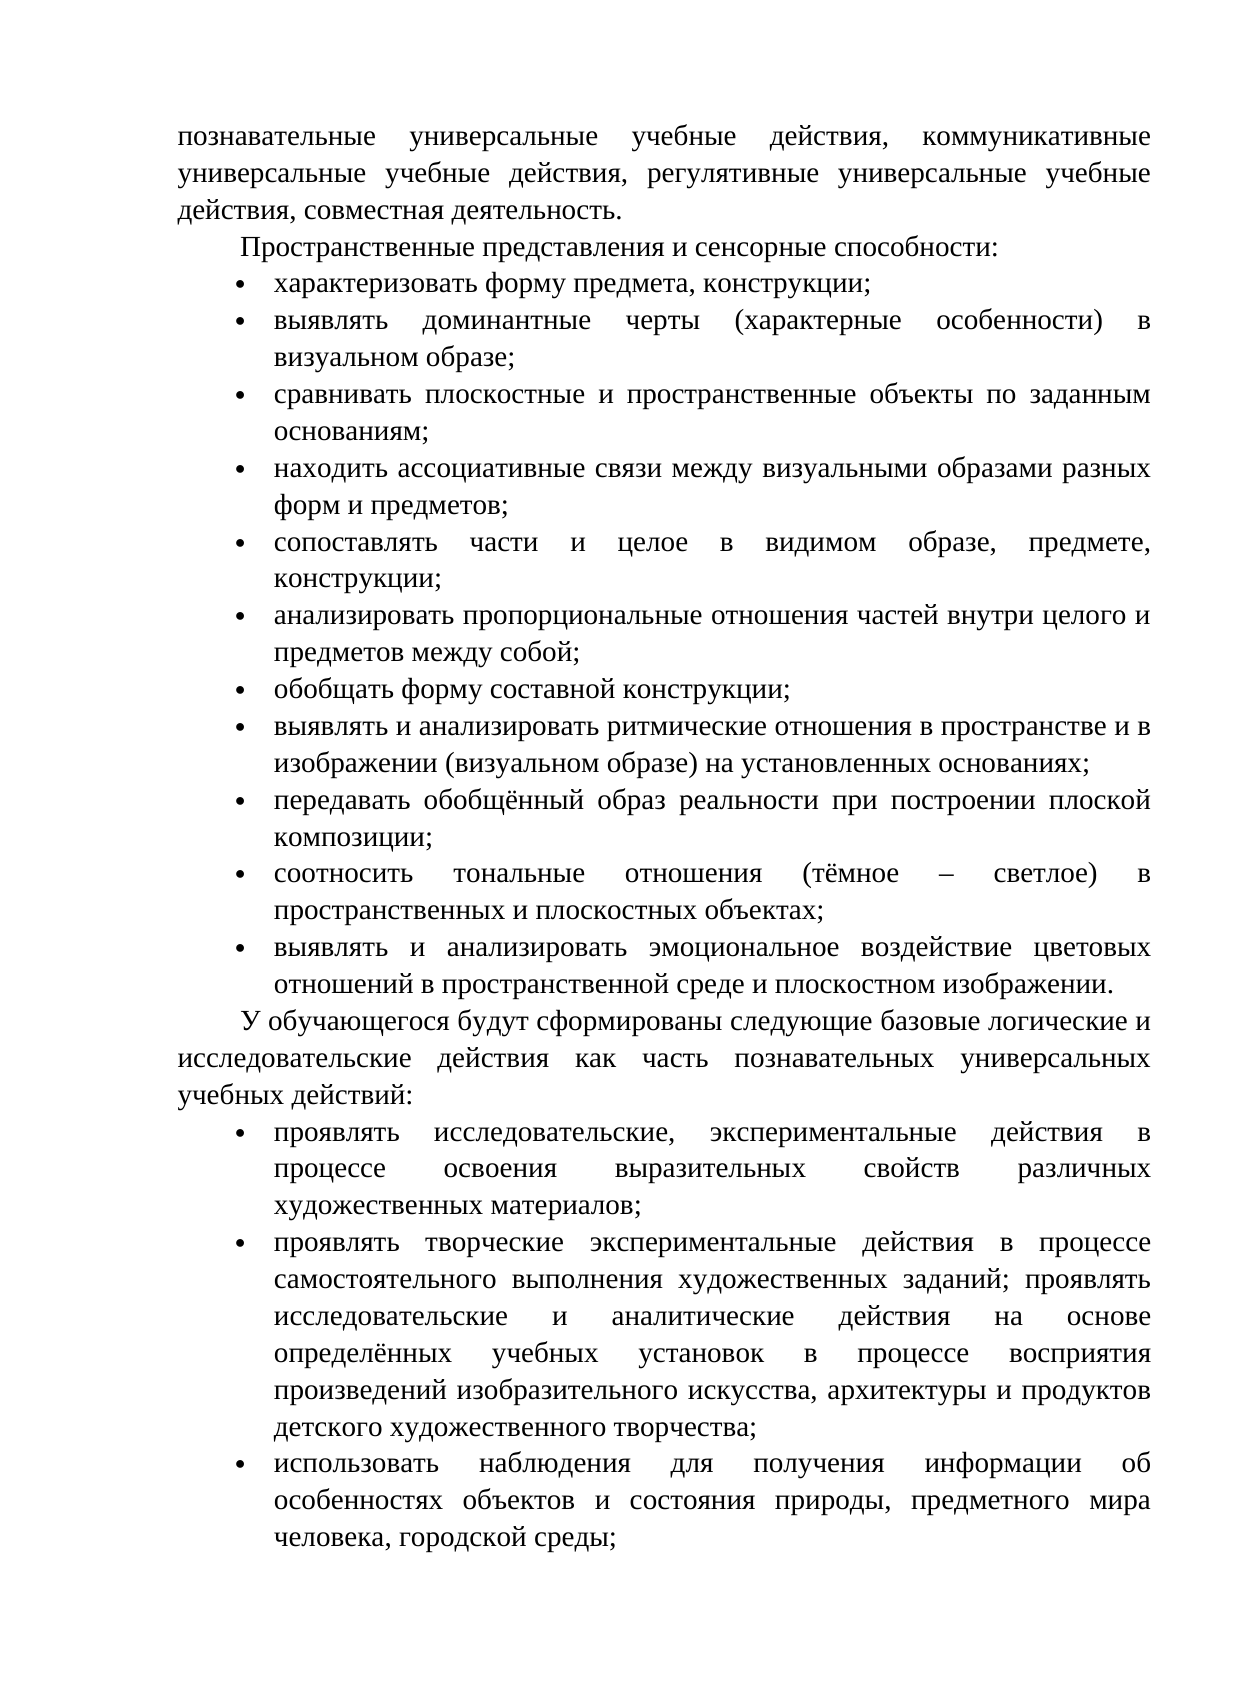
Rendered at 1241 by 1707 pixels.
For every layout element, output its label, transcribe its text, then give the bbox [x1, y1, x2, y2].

list сравнивать плоскостные и пространственные объекты по заданным основаниям; [236, 376, 1152, 447]
list проявлять творческие экспериментальные действия в процессе самостоятельного выполнения художественных заданий; проявлять исследовательские и аналитические действия на основе определённых учебных установок в процессе восприятия произведений изобразительного искусства, архитектуры и продуктов детского художественного творчества; [236, 1224, 1152, 1442]
list проявлять исследовательские, экспериментальные действия в процессе освоения выразительных свойств различных художественных материалов; [236, 1114, 1152, 1221]
list выявлять и анализировать ритмические отношения в пространстве и в изображении (визуальном образе) на установленных основаниях; [236, 708, 1152, 778]
list использовать наблюдения для получения информации об особенностях объектов и состояния природы, предметного мира человека, городской среды; [236, 1446, 1152, 1553]
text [177, 118, 1152, 225]
list соотносить тональные отношения (тёмное – светлое) в пространственных и плоскостных объектах; [236, 856, 1152, 926]
list сопоставлять части и целое в видимом образе, предмете, конструкции; [236, 524, 1152, 594]
list находить ассоциативные связи между визуальными образами разных форм и предметов; [236, 450, 1152, 520]
list характеризовать форму предмета, конструкции; [236, 266, 1152, 299]
list выявлять доминантные черты (характерные особенности) в визуальном образе; [236, 302, 1152, 373]
text Пространственные представления и сенсорные способности: [177, 229, 1152, 262]
list анализировать пропорциональные отношения частей внутри целого и предметов между собой; [236, 597, 1152, 668]
list передавать обобщённый образ реальности при построении плоской композиции; [236, 782, 1152, 852]
list выявлять и анализировать эмоциональное воздействие цветовых отношений в пространственной среде и плоскостном изображении. [236, 929, 1152, 1000]
list обобщать форму составной конструкции; [236, 671, 1152, 705]
text У обучающегося будут сформированы следующие базовые логические и исследовательские действия как часть познавательных универсальных учебных действий: [177, 1003, 1152, 1110]
